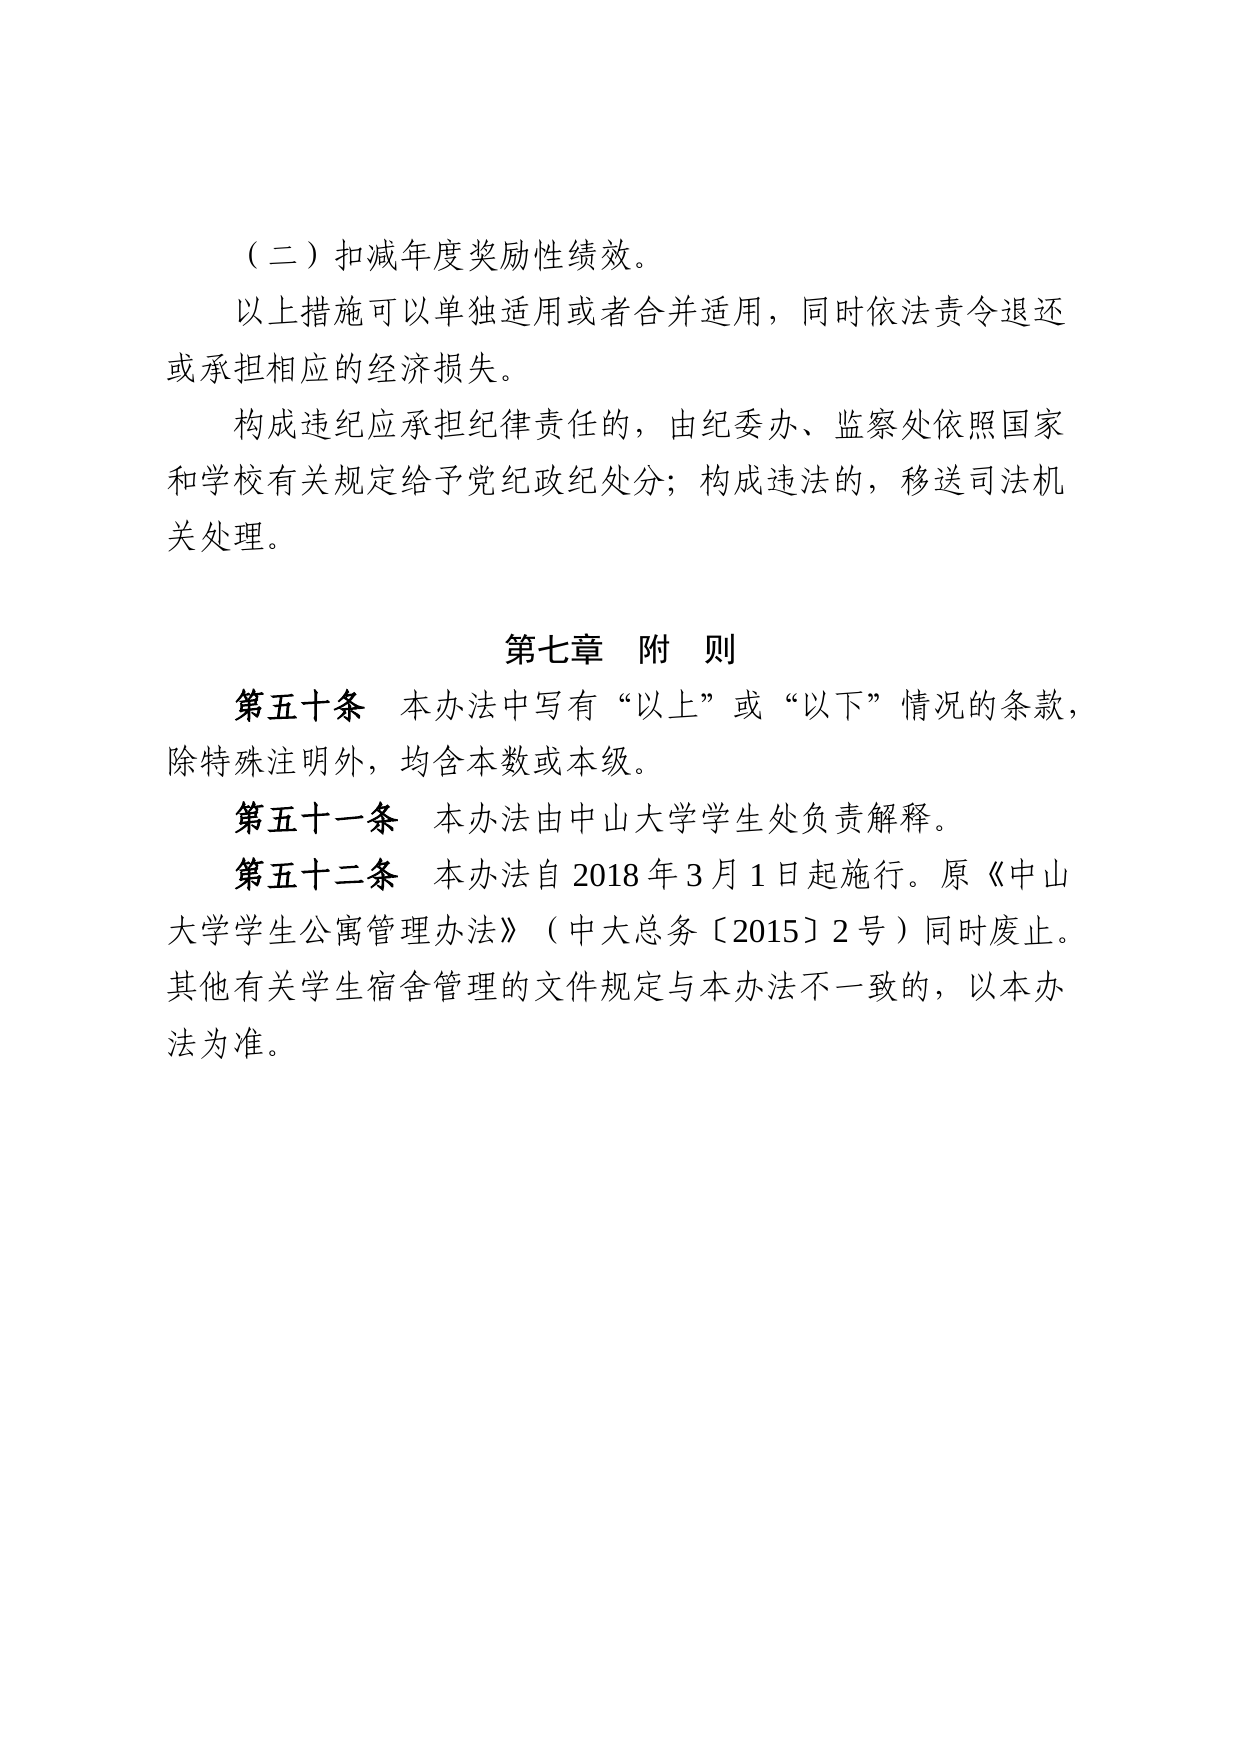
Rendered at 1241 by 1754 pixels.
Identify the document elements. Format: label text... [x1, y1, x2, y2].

text 第五十二条 本办法自2018年3月1日起施行。原《中山大学学生公寓管理办法》（中大总务〔2015〕2号）同时废止。其他有关学生宿舍管理的文件规定与本办法不一致的，以本办法为准。 [165, 841, 1075, 1066]
text （二）扣减年度奖励性绩效。 [165, 222, 1075, 279]
text 第五十一条 本办法由中山大学学生处负责解释。 [165, 785, 1075, 841]
text 以上措施可以单独适用或者合并适用，同时依法责令退还或承担相应的经济损失。 [165, 279, 1075, 391]
text 第五十条 本办法中写有“以上”或“以下”情况的条款，除特殊注明外，均含本数或本级。 [165, 672, 1075, 785]
text 构成违纪应承担纪律责任的，由纪委办、监察处依照国家和学校有关规定给予党纪政纪处分；构成违法的，移送司法机关处理。 [165, 391, 1075, 560]
text 第七章 附 则 [165, 616, 1075, 672]
